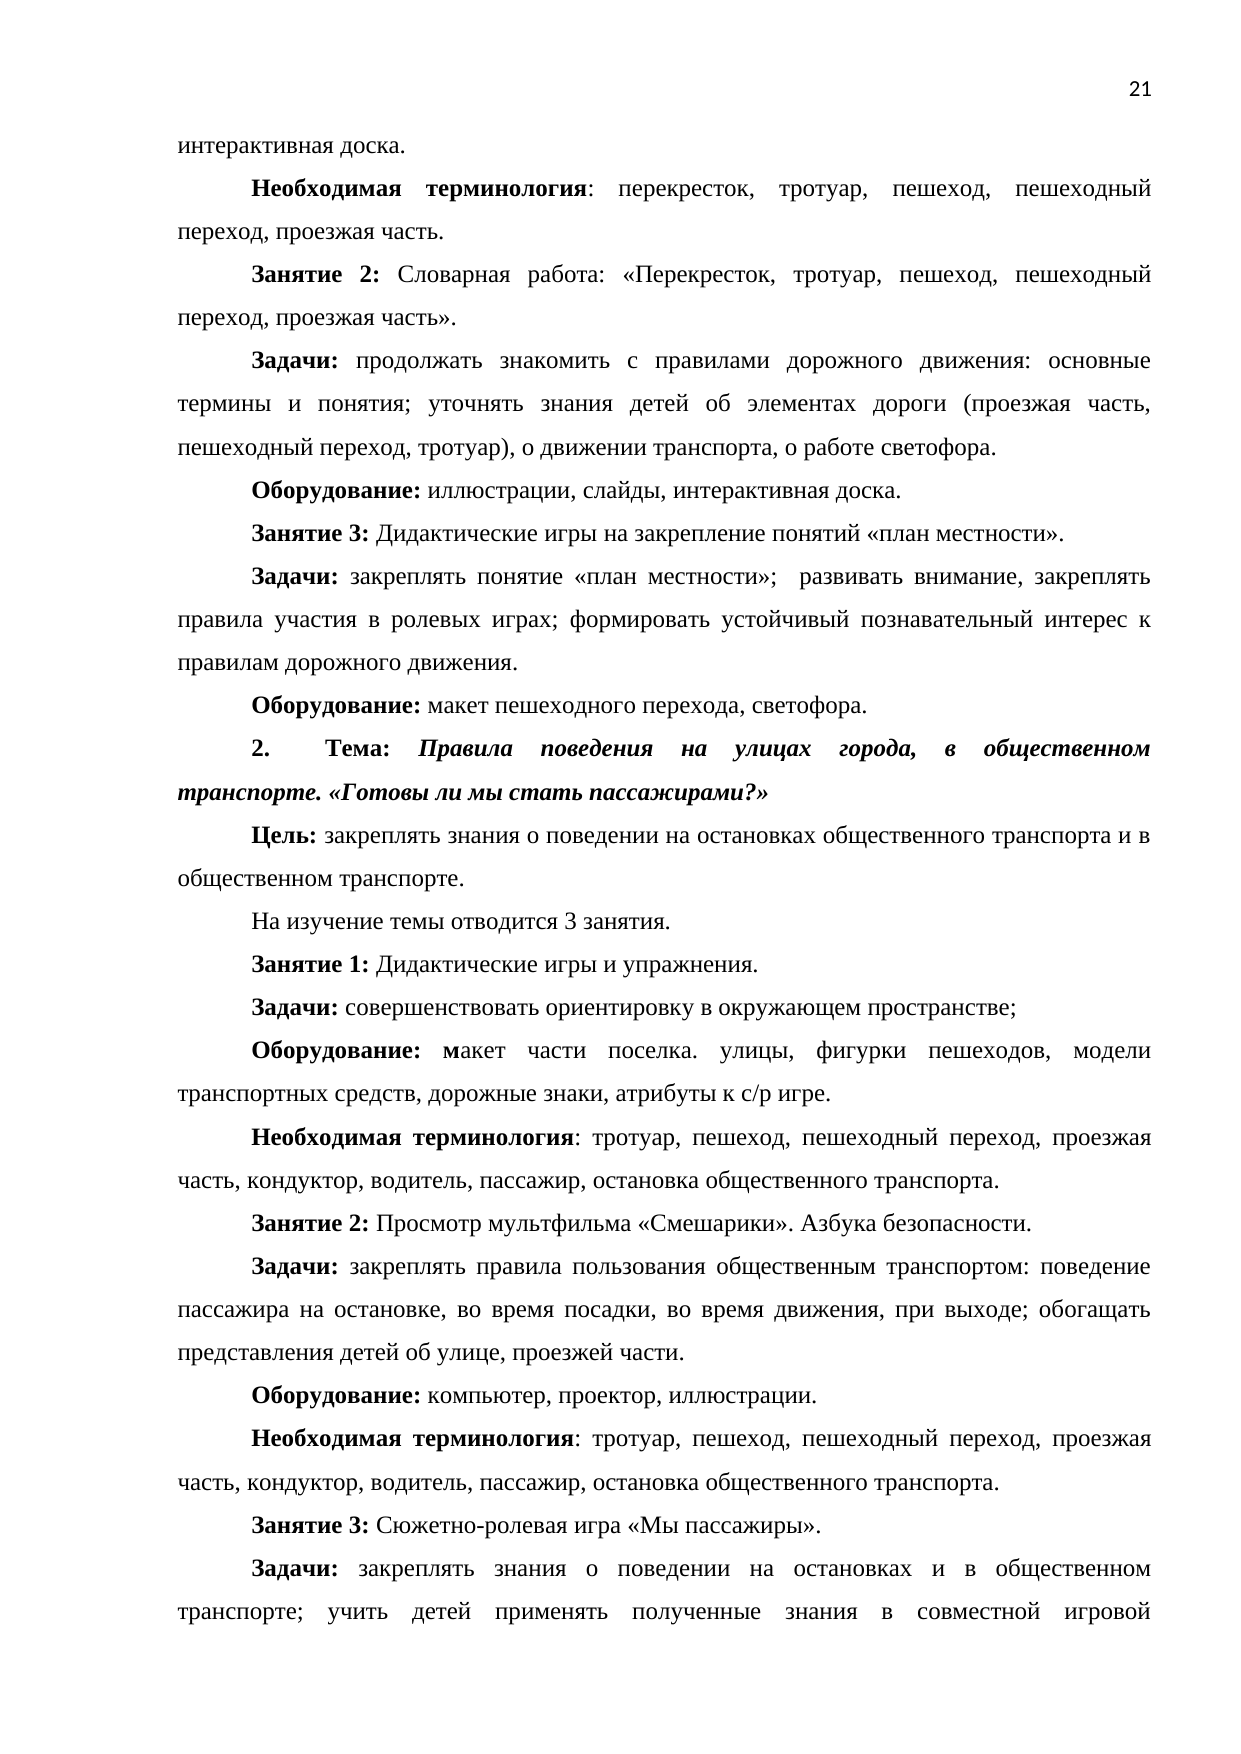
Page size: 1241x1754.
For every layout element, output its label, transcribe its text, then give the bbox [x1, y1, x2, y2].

text Цель: закреплять знания о поведении на остановках общественного транспорта и в общественном транспорте. [177, 820, 1152, 892]
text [177, 1553, 1152, 1625]
text Занятие 2: Словарная работа: «Перекресток, тротуар, пешеход, пешеходный переход, проезжая часть». [177, 259, 1152, 331]
text Занятие 3: Сюжетно-ролевая игра «Мы пассажиры». [177, 1510, 1152, 1538]
text Оборудование: иллюстрации, слайды, интерактивная доска. [177, 475, 1152, 503]
text Занятие 1: Дидактические игры и упражнения. [177, 949, 1152, 978]
text Необходимая терминология: тротуар, пешеход, пешеходный переход, проезжая часть, кондуктор, водитель, пассажир, остановка общественного транспорта. [177, 1122, 1152, 1193]
text Задачи: закреплять понятие «план местности»; развивать внимание, закреплять правила участия в ролевых играх; формировать устойчивый познавательный интерес к правилам дорожного движения. [177, 561, 1152, 676]
text Задачи: продолжать знакомить с правилами дорожного движения: основные термины и понятия; уточнять знания детей об элементах дороги (проезжая часть, пешеходный переход, тротуар), о движении транспорта, о работе светофора. [177, 345, 1152, 460]
text Задачи: совершенствовать ориентировку в окружающем пространстве; [177, 992, 1152, 1021]
list Тема: Правила поведения на улицах города, в общественном транспорте. «Готовы ли мы стать пассажирами?» [177, 733, 1152, 805]
text Занятие 3: Дидактические игры на закрепление понятий «план местности». [177, 518, 1152, 547]
text Необходимая терминология: тротуар, пешеход, пешеходный переход, проезжая часть, кондуктор, водитель, пассажир, остановка общественного транспорта. [177, 1423, 1152, 1495]
text Оборудование: компьютер, проектор, иллюстрации. [177, 1380, 1152, 1409]
text Необходимая терминология: перекресток, тротуар, пешеход, пешеходный переход, проезжая часть. [177, 173, 1152, 245]
text Занятие 2: Просмотр мультфильма «Смешарики». Азбука безопасности. [177, 1208, 1152, 1237]
text На изучение темы отводится 3 занятия. [177, 906, 1152, 935]
text Задачи: закреплять правила пользования общественным транспортом: поведение пассажира на остановке, во время посадки, во время движения, при выходе; обогащать представления детей об улице, проезжей части. [177, 1251, 1152, 1366]
text Оборудование: макет пешеходного перехода, светофора. [177, 690, 1152, 719]
text Оборудование: макет части поселка. улицы, фигурки пешеходов, модели транспортных средств, дорожные знаки, атрибуты к с/р игре. [177, 1035, 1152, 1107]
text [177, 130, 1152, 158]
